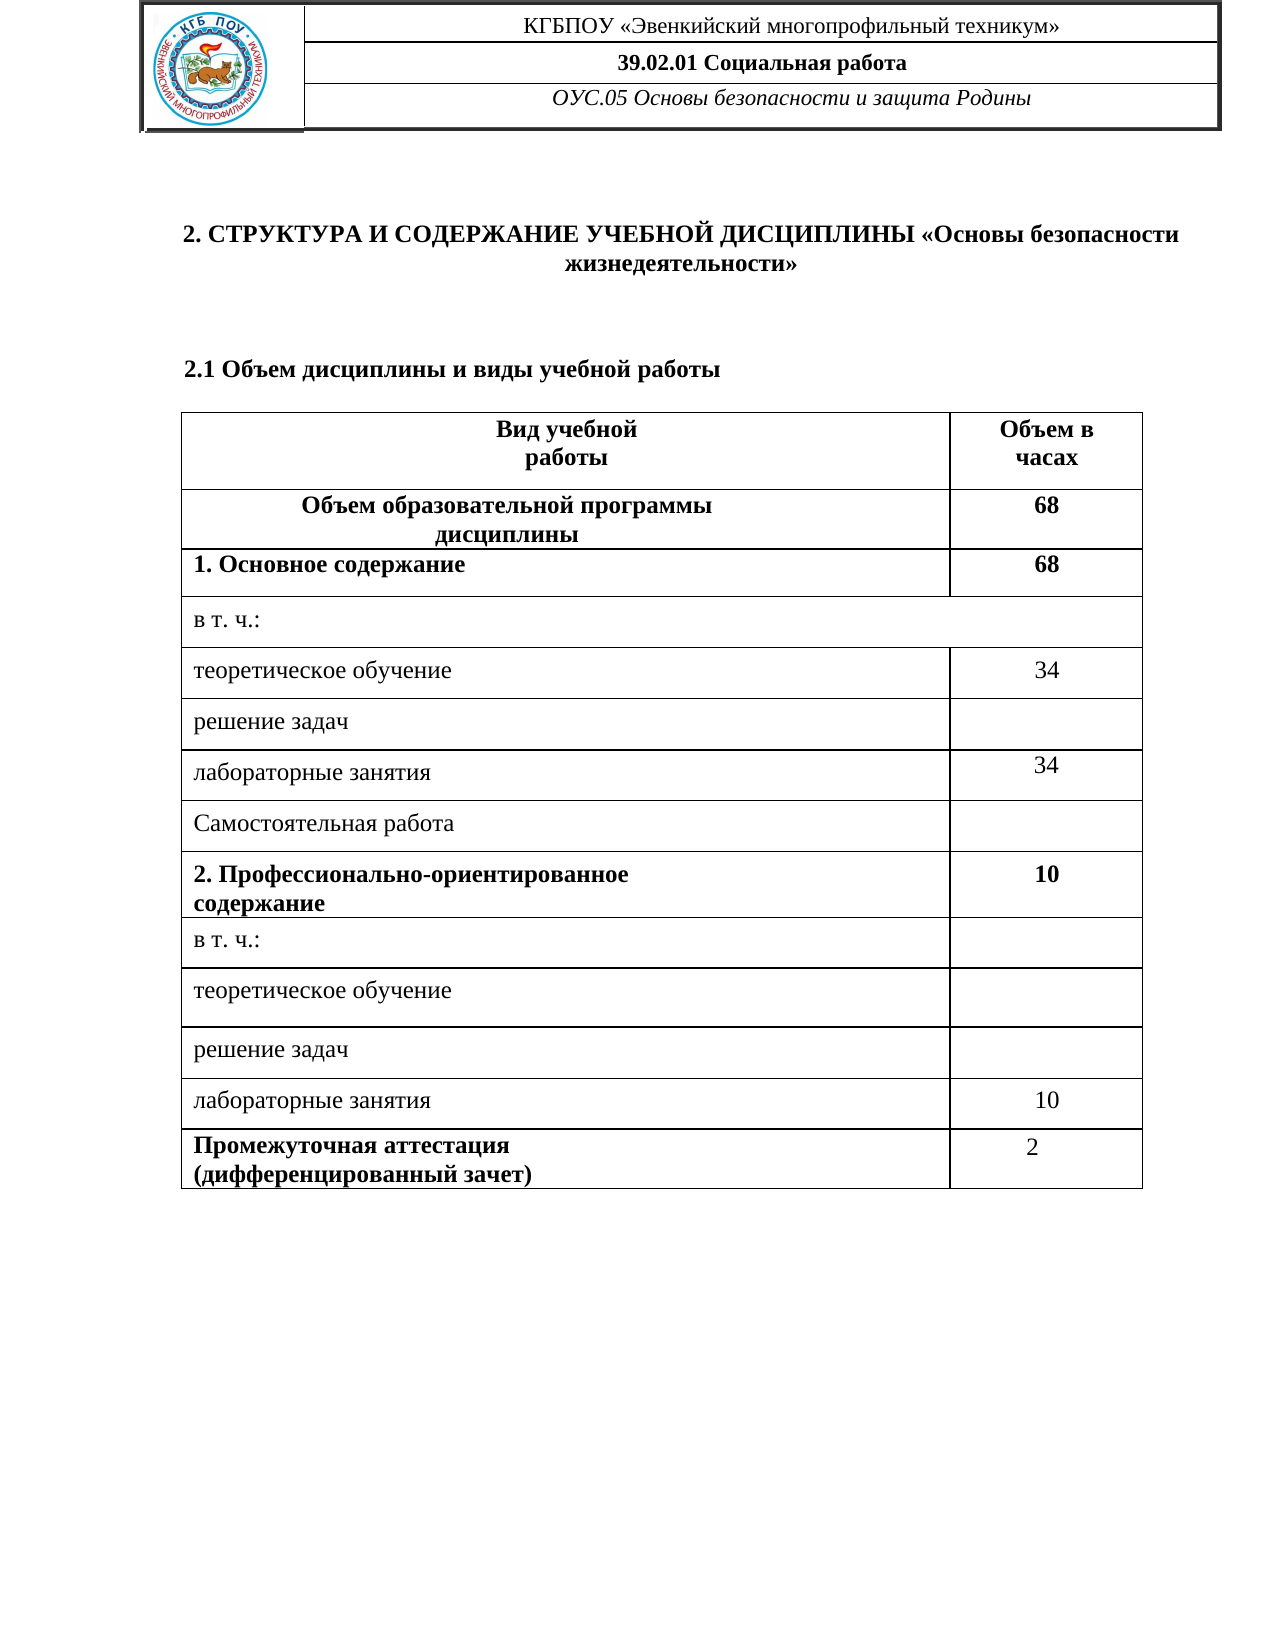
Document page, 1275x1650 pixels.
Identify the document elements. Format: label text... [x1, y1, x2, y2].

table_cell [951, 1028, 1142, 1077]
table_cell в т. ч.: [182, 918, 949, 967]
table_cell 10 [951, 1079, 1142, 1128]
table_cell [951, 699, 1142, 749]
table_cell теоретическое обучение [182, 969, 949, 1026]
table_cell лабораторные занятия [182, 1079, 949, 1128]
table_cell 34 [951, 751, 1142, 800]
table_cell [951, 918, 1142, 967]
table_cell 1. Основное содержание [182, 550, 949, 596]
table_header Объем в часах [951, 413, 1142, 488]
table_cell Самостоятельная работа [182, 801, 949, 851]
picture [153, 12, 200, 60]
text 2.1 Объем дисциплины и виды учебной работы [184, 354, 1193, 383]
table_cell 2 [951, 1130, 1142, 1188]
text 2. СТРУКТУРА И СОДЕРЖАНИЕ УЧЕБНОЙ ДИСЦИПЛИНЫ «Основы безопасности жизнедеятельности» [169, 219, 1193, 277]
table_header Вид учебной работы [182, 413, 949, 488]
table_cell 2. Профессионально-ориентированное содержание [182, 852, 949, 916]
table_cell 68 [951, 490, 1142, 548]
table_cell 34 [951, 648, 1142, 698]
table_cell [951, 969, 1142, 1026]
picture [153, 12, 268, 127]
table_cell 68 [951, 550, 1142, 596]
table_cell теоретическое обучение [182, 648, 949, 698]
table_cell Объем образовательной программы дисциплины [182, 490, 949, 548]
table_cell в т. ч.: [182, 597, 1142, 647]
table_cell решение задач [182, 699, 949, 749]
table_cell лабораторные занятия [182, 751, 949, 800]
table_cell 10 [951, 852, 1142, 916]
table_cell решение задач [182, 1028, 949, 1077]
table_cell Промежуточная аттестация (дифференцированный зачет) [182, 1130, 949, 1188]
table_cell [951, 801, 1142, 851]
